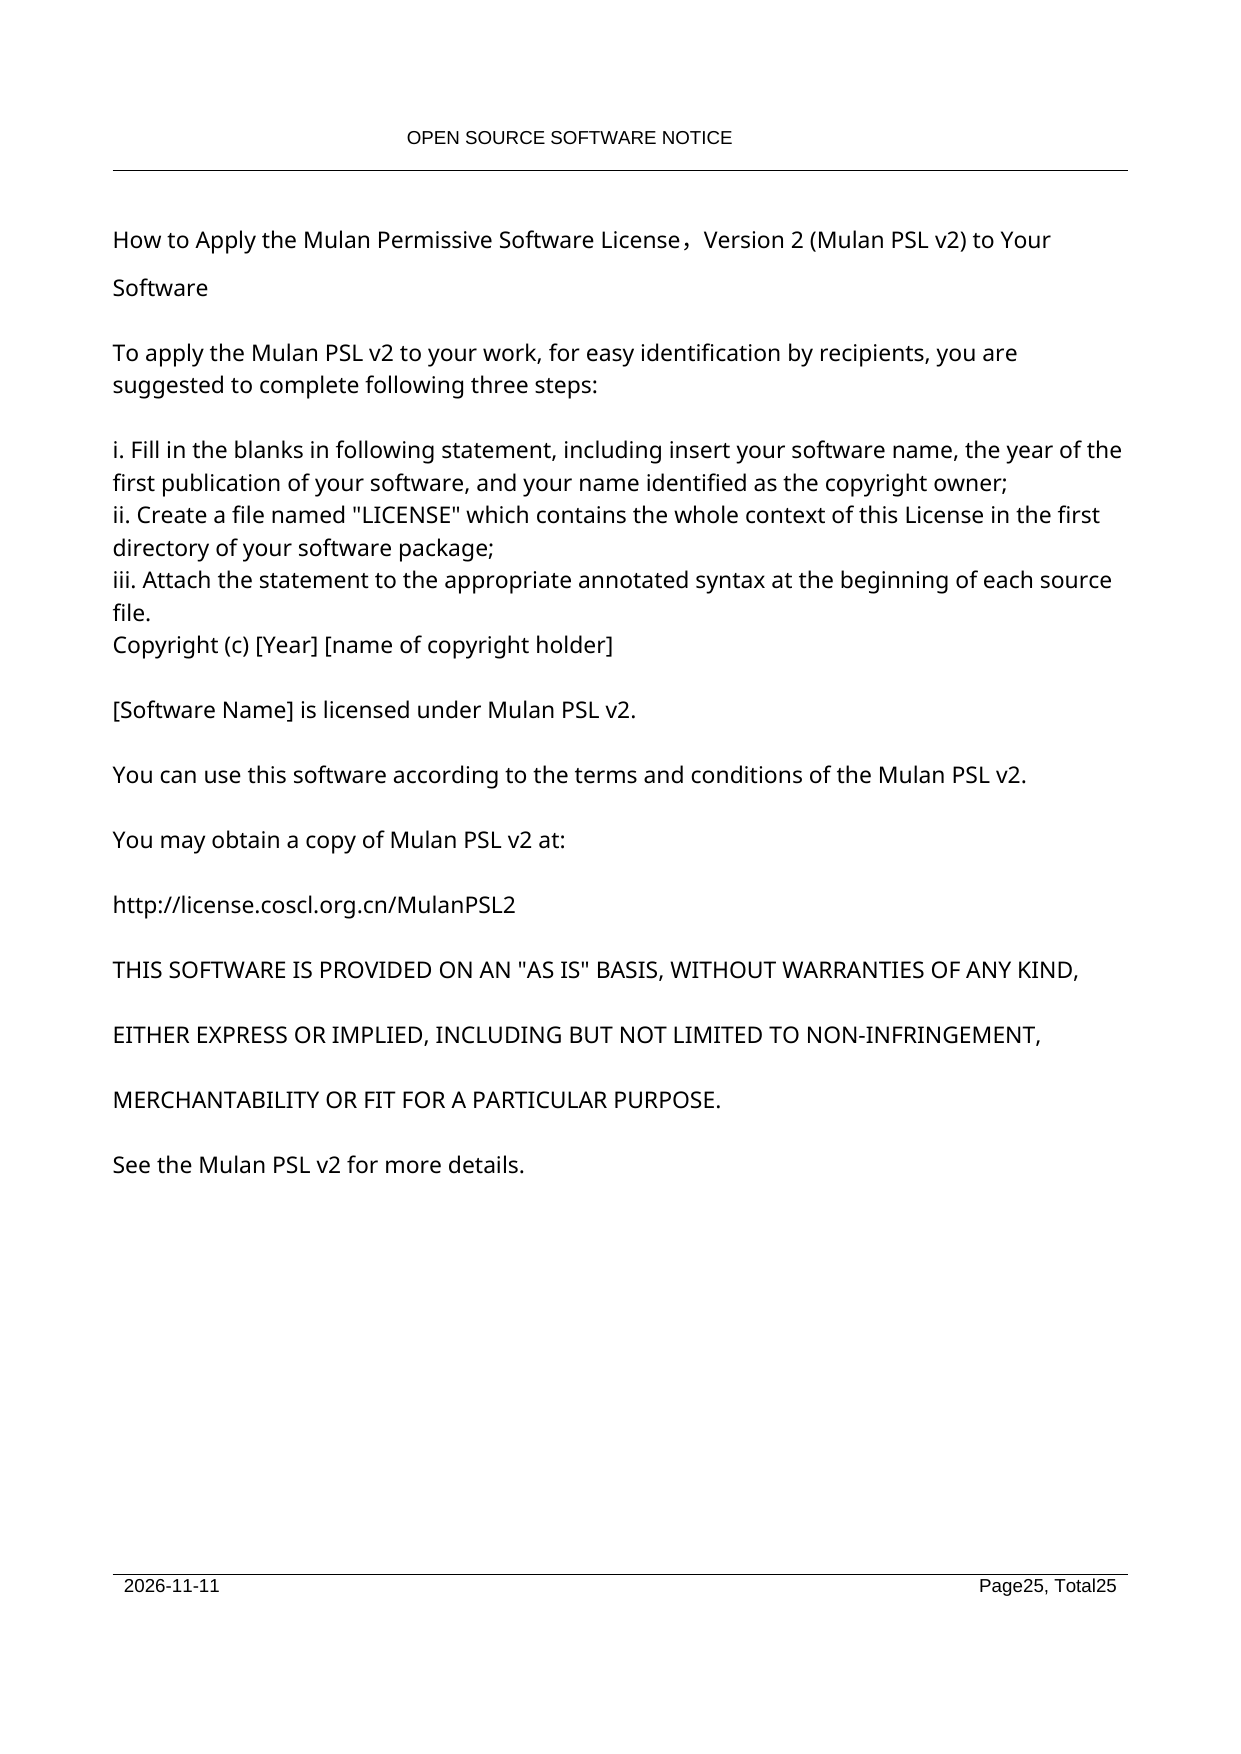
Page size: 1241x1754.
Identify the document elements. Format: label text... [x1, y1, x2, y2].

text You may obtain a copy of Mulan PSL v2 at: [112, 824, 1128, 856]
text THIS SOFTWARE IS PROVIDED ON AN "AS IS" BASIS, WITHOUT WARRANTIES OF ANY KIND, [112, 954, 1128, 986]
text EITHER EXPRESS OR IMPLIED, INCLUDING BUT NOT LIMITED TO NON-INFRINGEMENT, [112, 1019, 1128, 1051]
text Copyright (c) [Year] [name of copyright holder] [112, 629, 1128, 661]
text [Software Name] is licensed under Mulan PSL v2. [112, 694, 1128, 726]
text i. Fill in the blanks in following statement, including insert your software name, the year of the first publication of your software, and your name identified as the copyright owner; [112, 434, 1128, 499]
text You can use this software according to the terms and conditions of the Mulan PSL v2. [112, 759, 1128, 791]
text iii. Attach the statement to the appropriate annotated syntax at the beginning of each source file. [112, 564, 1128, 629]
text See the Mulan PSL v2 for more details. [112, 1149, 1128, 1181]
text ii. Create a file named "LICENSE" which contains the whole context of this License in the first directory of your software package; [112, 499, 1128, 564]
text http://license.coscl.org.cn/MulanPSL2 [112, 889, 1128, 921]
text MERCHANTABILITY OR FIT FOR A PARTICULAR PURPOSE. [112, 1084, 1128, 1116]
text To apply the Mulan PSL v2 to your work, for easy identification by recipients, you are suggested to complete following three steps: [112, 336, 1128, 401]
text How to Apply the Mulan Permissive Software License，Version 2 (Mulan PSL v2) to Your Software [112, 206, 1128, 304]
